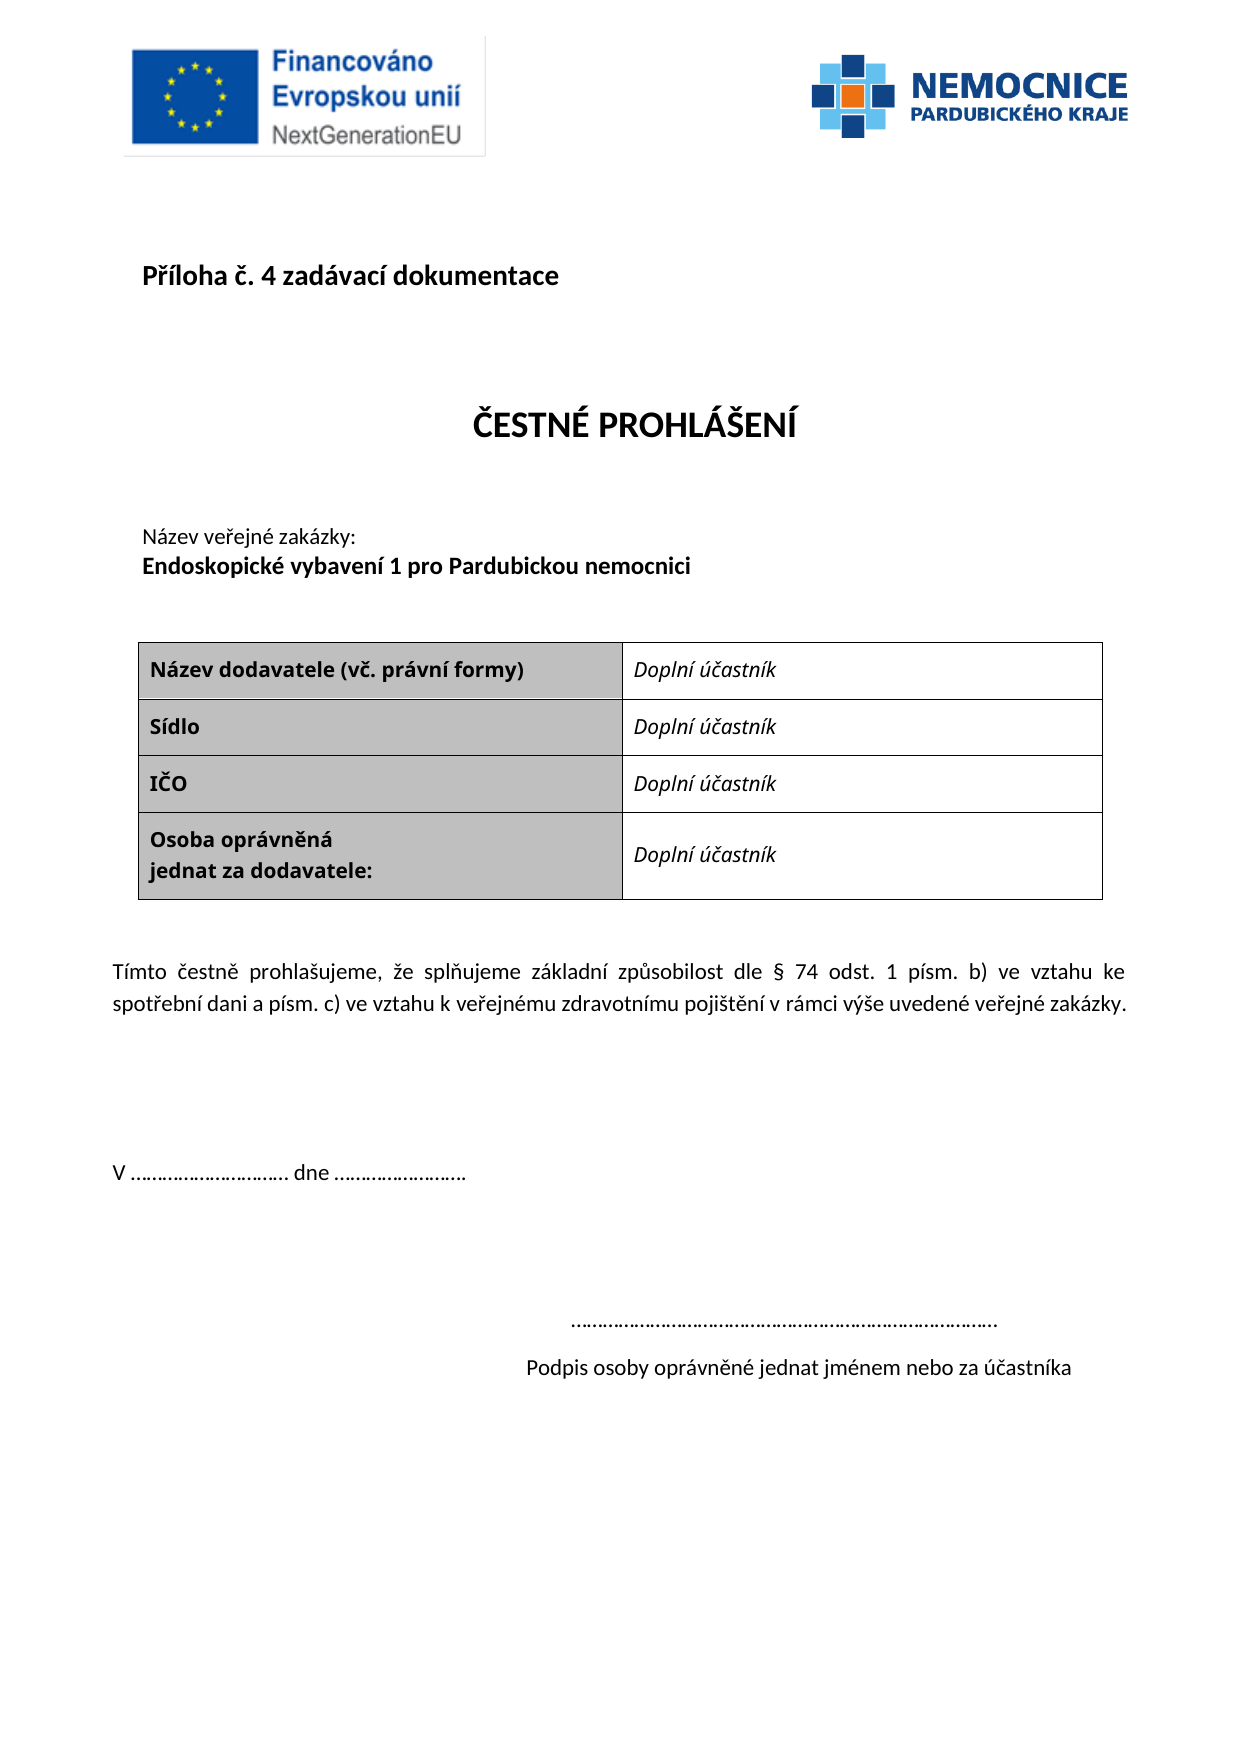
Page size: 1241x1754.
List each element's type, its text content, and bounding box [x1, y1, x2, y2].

text Endoskopické vybavení 1 pro Pardubickou nemocnici [142, 550, 1128, 580]
text Tímto čestně prohlašujeme, že splňujeme základní způsobilost dle § 74 odst. 1 písm. b) ve vztahu ke spotřební dani a písm. c) ve vztahu k veřejnému zdravotnímu pojištění v rámci výše uvedené veřejné zakázky. [112, 957, 1128, 1017]
table_header Název dodavatele (vč. právní formy) [139, 643, 622, 698]
table_cell Doplní účastník [623, 700, 1102, 755]
table_cell Osoba oprávněná jednat za dodavatele: [139, 813, 622, 899]
text ……………………………………………………………………… [112, 1305, 1128, 1333]
text Příloha č. 4 zadávací dokumentace [142, 257, 1128, 292]
table_cell Sídlo [139, 700, 622, 755]
text Podpis osoby oprávněné jednat jménem nebo za účastníka [112, 1353, 1128, 1382]
text Název veřejné zakázky: [112, 522, 1128, 550]
table_header Doplní účastník [623, 643, 1102, 698]
table_cell Doplní účastník [623, 813, 1102, 899]
table_cell Doplní účastník [623, 756, 1102, 812]
picture [810, 53, 1128, 139]
text ČESTNÉ PROHLÁŠENÍ [142, 401, 1128, 446]
table_cell IČO [139, 756, 622, 812]
text V ………………………… dne ……………………. [112, 1158, 1128, 1186]
picture [123, 36, 487, 158]
